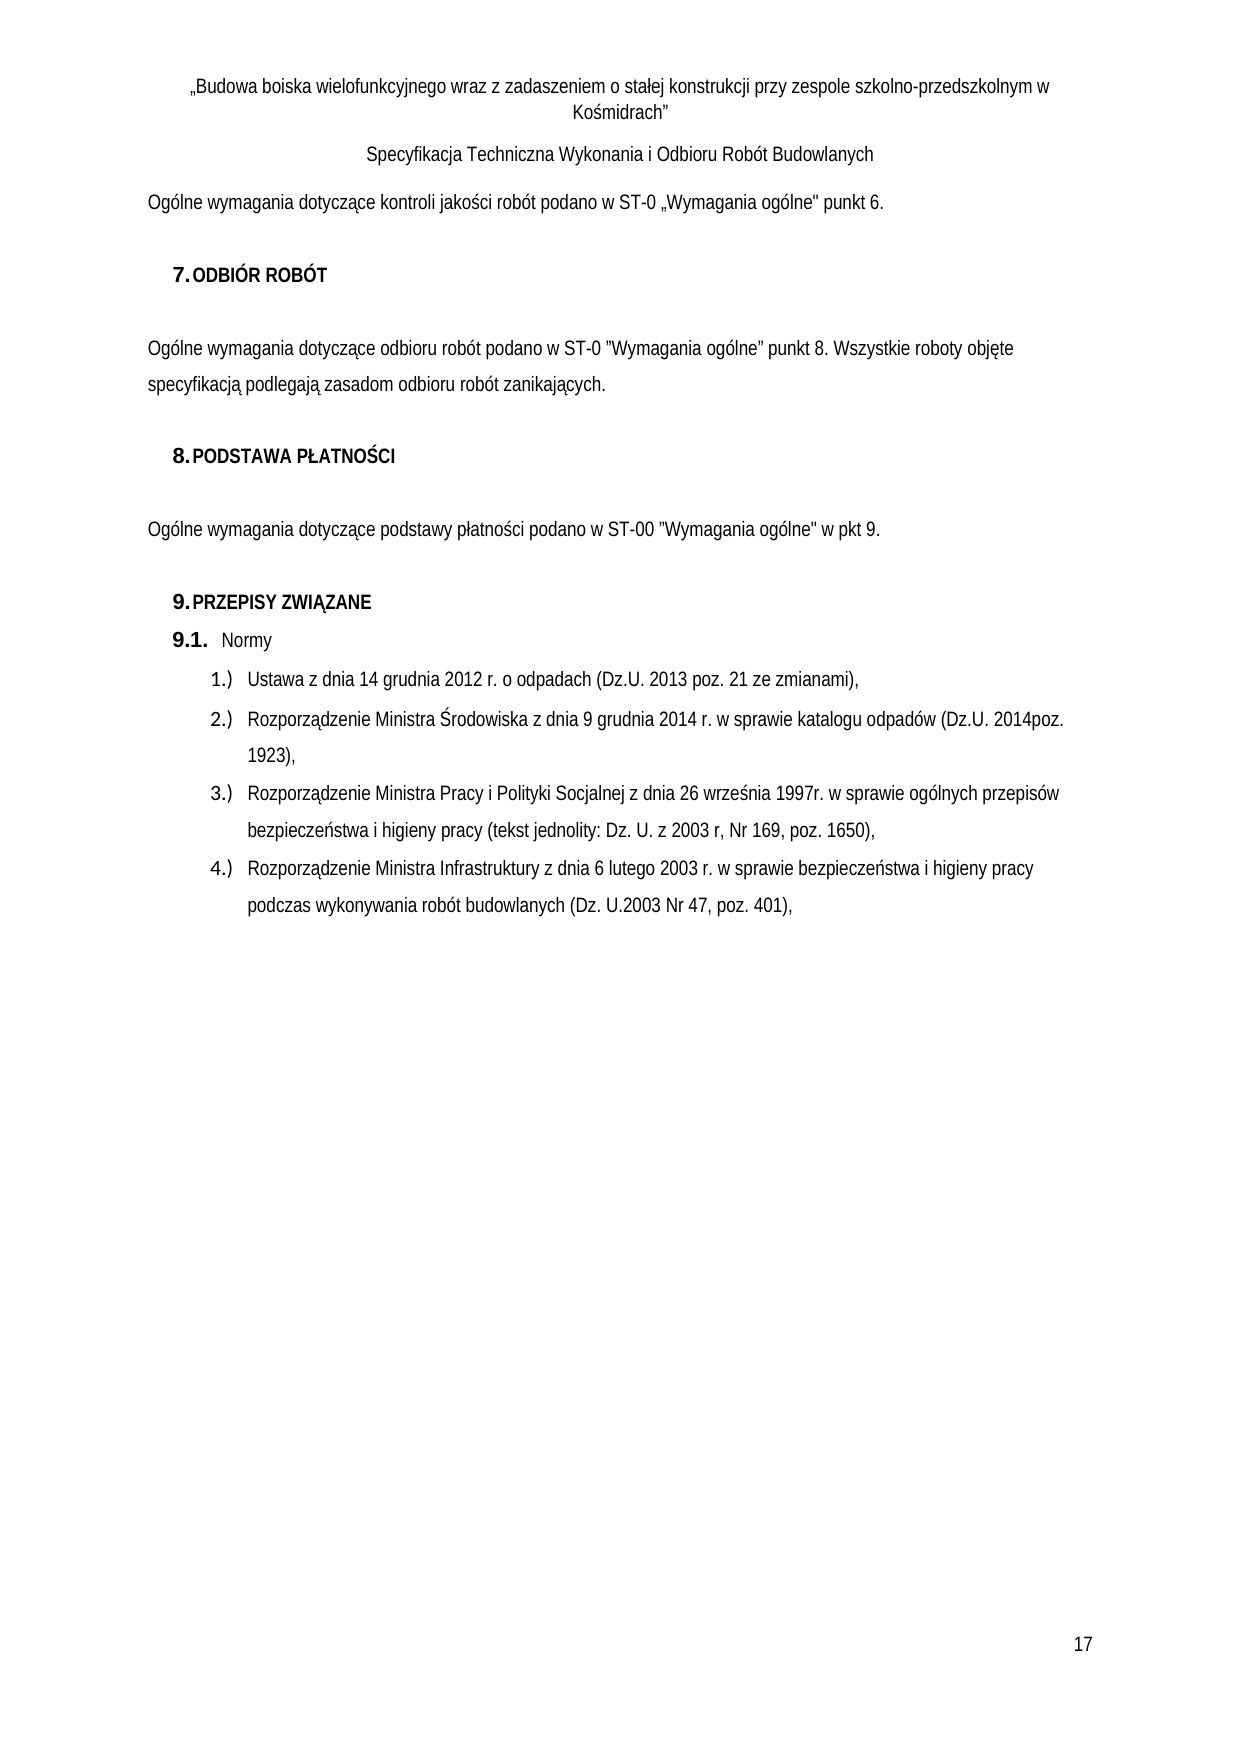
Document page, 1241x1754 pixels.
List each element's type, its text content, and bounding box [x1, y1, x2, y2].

list PRZEPISY ZWIĄZANE [172, 589, 1093, 614]
text Ogólne wymagania dotyczące kontroli jakości robót podano w ST-0 „Wymagania ogólne" punkt 6. [148, 190, 1093, 214]
list Rozporządzenie Ministra Pracy i Polityki Socjalnej z dnia 26 września 1997r. w sprawie ogólnych przepisów bezpieczeństwa i higieny pracy (tekst jednolity: Dz. U. z 2003 r, Nr 169, poz. 1650), [210, 779, 1093, 842]
list Ustawa z dnia 14 grudnia 2012 r. o odpadach (Dz.U. 2013 poz. 21 ze zmianami), [210, 665, 1093, 691]
list ODBIÓR ROBÓT [172, 262, 1093, 287]
text Ogólne wymagania dotyczące odbioru robót podano w ST-0 ”Wymagania ogólne” punkt 8. Wszystkie roboty objęte specyfikacją podlegają zasadom odbioru robót zanikających. [148, 336, 1093, 396]
text Ogólne wymagania dotyczące podstawy płatności podano w ST-00 ”Wymagania ogólne" w pkt 9. [148, 517, 1093, 541]
list Normy [172, 627, 1093, 652]
list Rozporządzenie Ministra Infrastruktury z dnia 6 lutego 2003 r. w sprawie bezpieczeństwa i higieny pracy podczas wykonywania robót budowlanych (Dz. U.2003 Nr 47, poz. 401), [210, 854, 1093, 916]
list PODSTAWA PŁATNOŚCI [172, 443, 1093, 469]
list Rozporządzenie Ministra Środowiska z dnia 9 grudnia 2014 r. w sprawie katalogu odpadów (Dz.U. 2014poz. 1923), [210, 705, 1093, 767]
